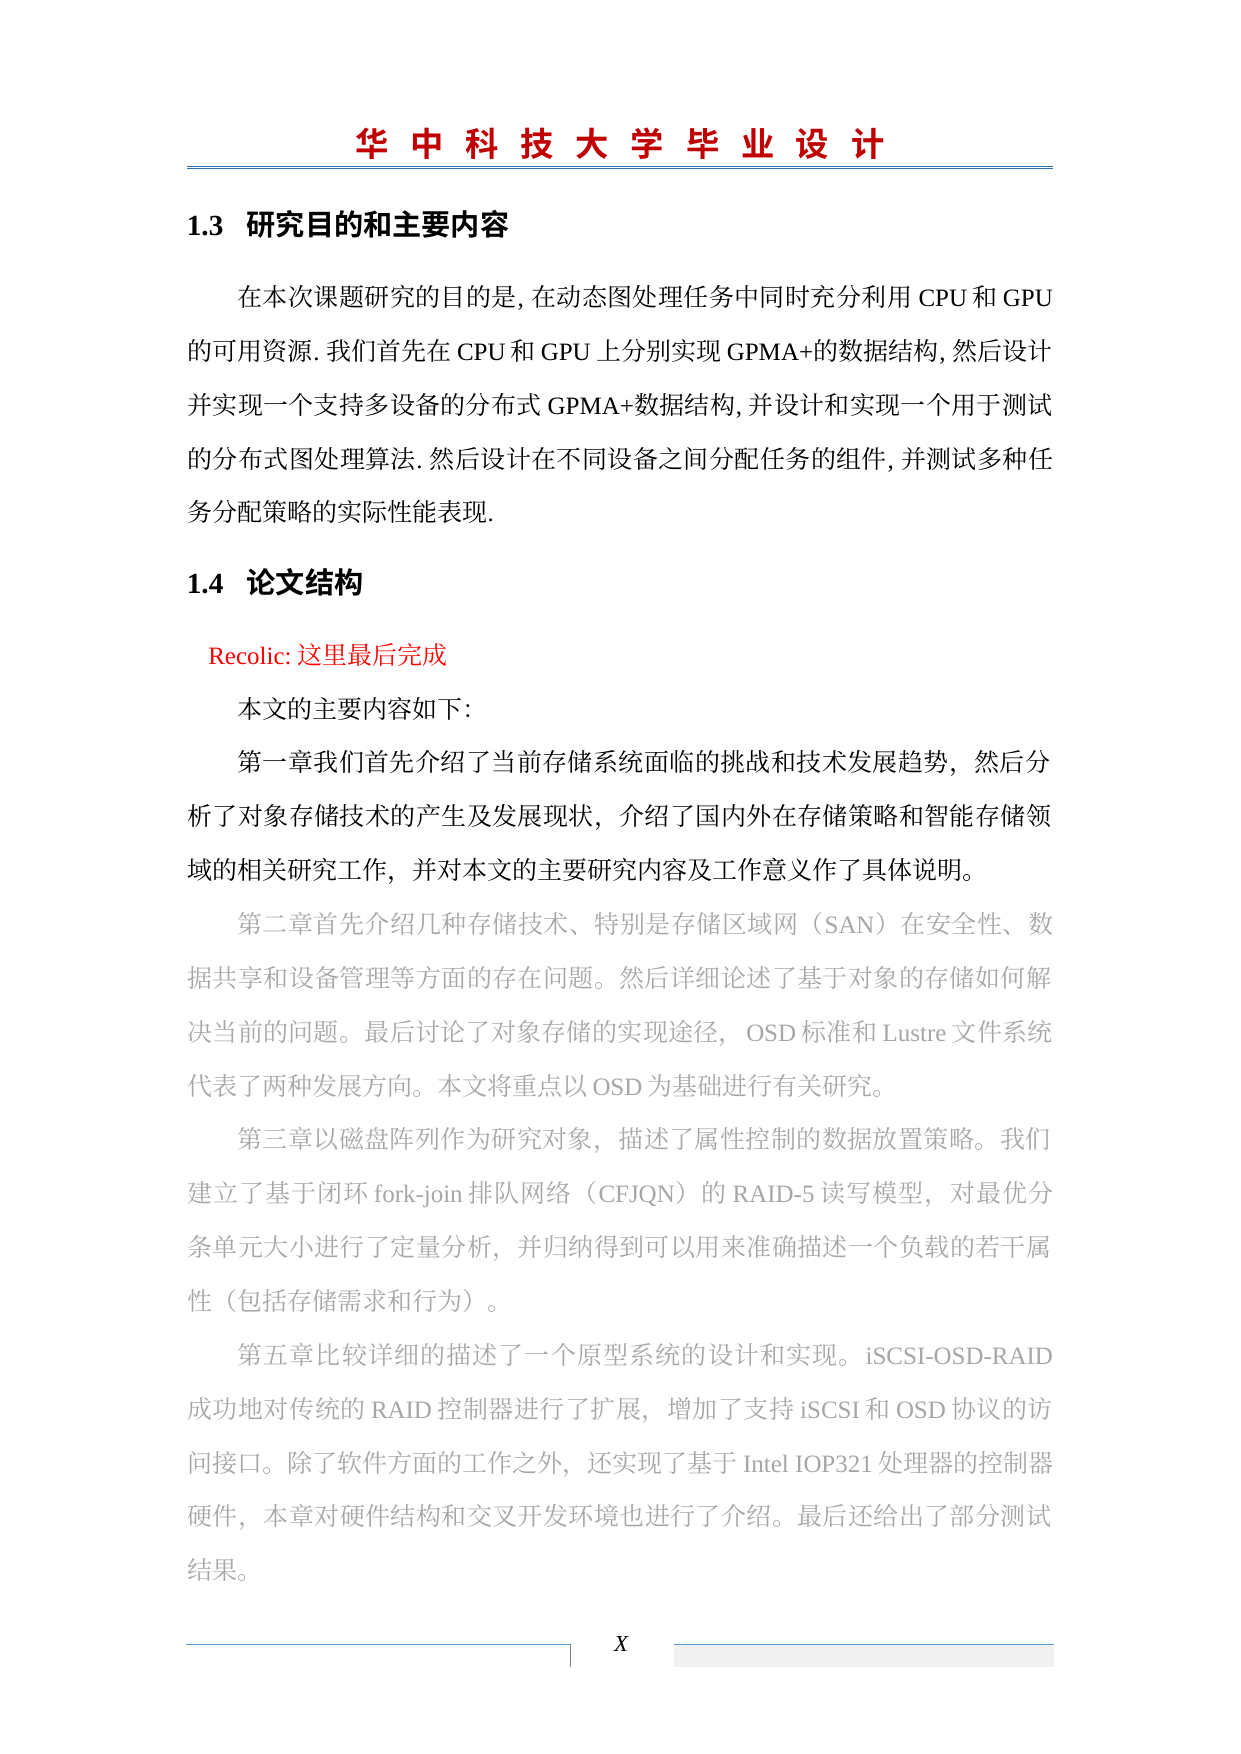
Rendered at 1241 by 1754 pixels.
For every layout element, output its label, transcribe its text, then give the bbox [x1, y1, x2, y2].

text 第一章我们首先介绍了当前存储系统面临的挑战和技术发展趋势，然后分析了对象存储技术的产生及发展现状，介绍了国内外在存储策略和智能存储领域的相关研究工作，并对本文的主要研究内容及工作意义作了具体说明。 [187, 743, 1053, 887]
subtitle 论文结构 [187, 559, 1053, 602]
text Recolic: 这里最后完成 [187, 635, 1053, 671]
subtitle 研究目的和主要内容 [187, 202, 1053, 244]
text 第五章比较详细的描述了一个原型系统的设计和实现。iSCSI-OSD-RAID成功地对传统的RAID控制器进行了扩展，增加了支持iSCSI和OSD协议的访问接口。除了软件方面的工作之外，还实现了基于Intel IOP321处理器的控制器硬件，本章对硬件结构和交叉开发环境也进行了介绍。最后还给出了部分测试结果。 [187, 1336, 1053, 1587]
text 在本次课题研究的目的是, 在动态图处理任务中同时充分利用CPU和GPU的可用资源. 我们首先在CPU和GPU上分别实现GPMA+的数据结构, 然后设计并实现一个支持多设备的分布式GPMA+数据结构, 并设计和实现一个用于测试的分布式图处理算法. 然后设计在不同设备之间分配任务的组件, 并测试多种任务分配策略的实际性能表现. [187, 278, 1053, 529]
text 第二章首先介绍几种存储技术、特别是存储区域网（SAN）在安全性、数据共享和设备管理等方面的存在问题。然后详细论述了基于对象的存储如何解决当前的问题。最后讨论了对象存储的实现途径，OSD标准和Lustre文件系统代表了两种发展方向。本文将重点以OSD为基础进行有关研究。 [187, 905, 1053, 1102]
text 本文的主要内容如下： [187, 689, 1053, 725]
text 第三章以磁盘阵列作为研究对象，描述了属性控制的数据放置策略。我们建立了基于闭环fork-join排队网络（CFJQN）的RAID-5读写模型，对最优分条单元大小进行了定量分析，并归纳得到可以用来准确描述一个负载的若干属性（包括存储需求和行为）。 [187, 1120, 1053, 1318]
